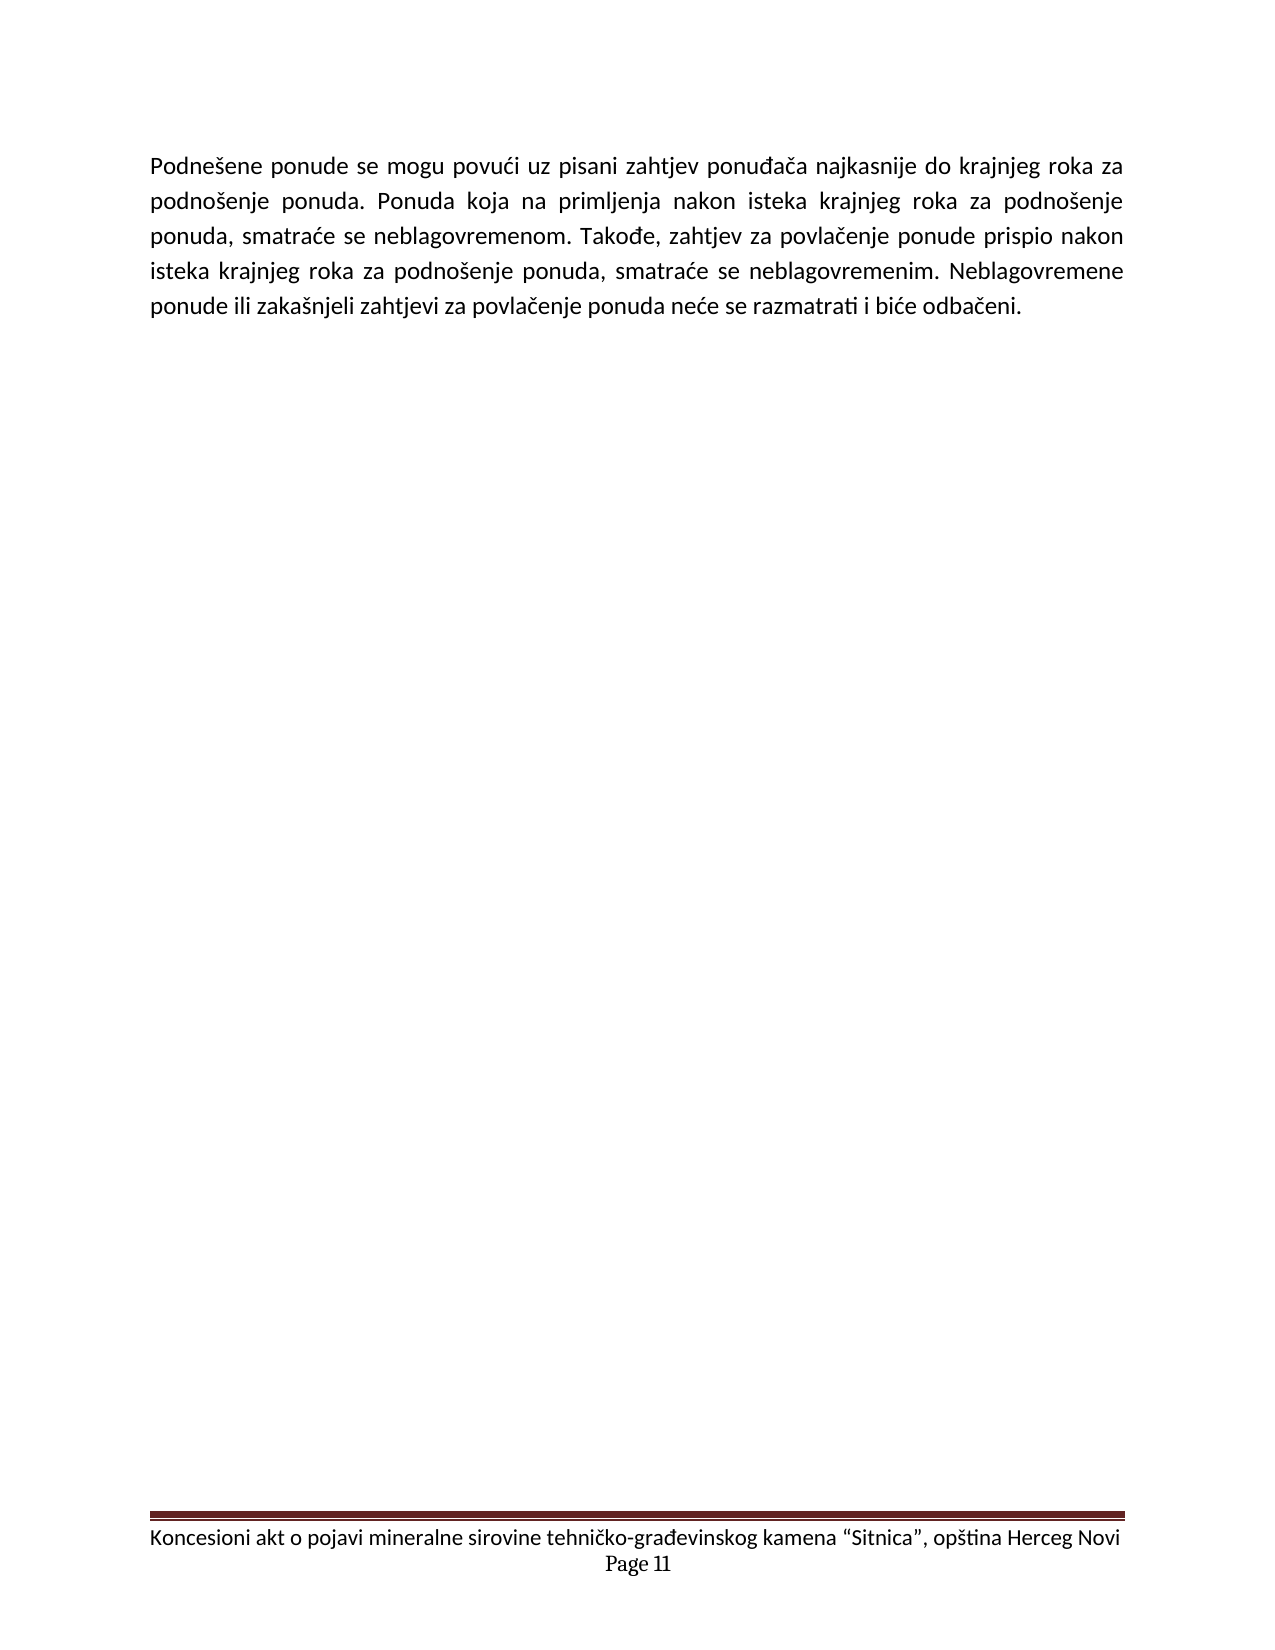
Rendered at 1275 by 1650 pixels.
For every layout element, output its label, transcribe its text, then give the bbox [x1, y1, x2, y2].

text Podnešene ponude se mogu povući uz pisani zahtjev ponuđača najkasnije do krajnjeg roka za podnošenje ponuda. Ponuda koja na primljenja nakon isteka krajnjeg roka za podnošenje ponuda, smatraće se neblagovremenom. Takođe, zahtjev za povlačenje ponude prispio nakon isteka krajnjeg roka za podnošenje ponuda, smatraće se neblagovremenim. Neblagovremene ponude ili zakašnjeli zahtjevi za povlačenje ponuda neće se razmatrati i biće odbačeni. [150, 150, 1125, 321]
